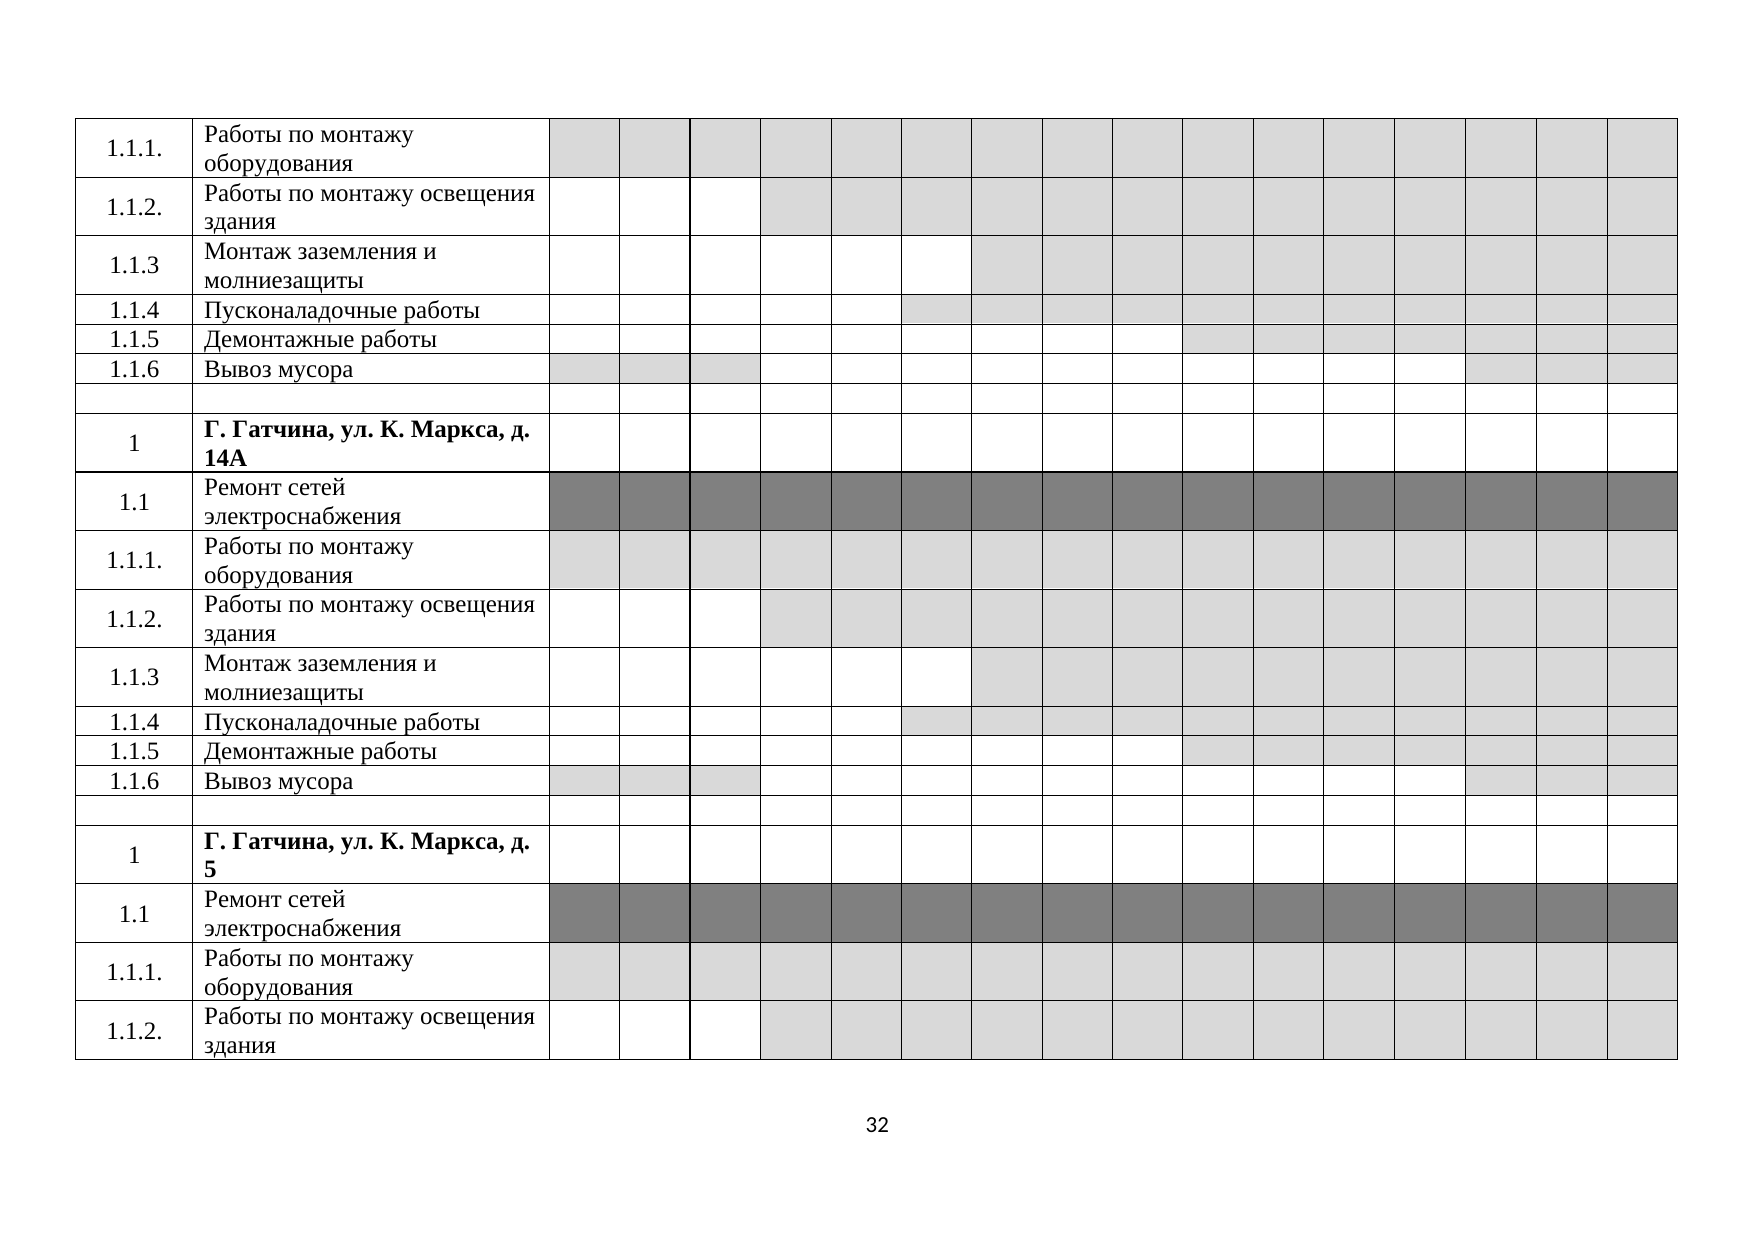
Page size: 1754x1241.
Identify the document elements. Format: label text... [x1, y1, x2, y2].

table_cell [1254, 119, 1323, 177]
table_cell [1183, 648, 1253, 706]
table_cell [1043, 119, 1112, 177]
table_cell [691, 1001, 760, 1059]
table_cell [1183, 531, 1253, 588]
table_cell [1183, 178, 1253, 235]
table_cell 1.1.2. [76, 178, 192, 235]
table_cell [1043, 414, 1112, 471]
table_cell [1324, 826, 1394, 883]
table_cell 1.1.5 [76, 736, 192, 765]
table_cell [832, 178, 901, 235]
table_cell [832, 236, 901, 294]
table_cell [1608, 796, 1677, 825]
table_cell Ремонт сетей электроснабжения [193, 884, 549, 942]
table_cell [76, 384, 192, 413]
table_cell Пусконаладочные работы [193, 295, 549, 323]
table_cell [550, 943, 619, 1000]
table_cell [1537, 414, 1607, 471]
table_cell [1395, 354, 1465, 383]
table_cell [902, 826, 971, 883]
table_cell [1537, 648, 1607, 706]
table_cell Ремонт сетей электроснабжения [193, 473, 549, 530]
table_cell [1324, 236, 1394, 294]
table_cell [902, 884, 971, 942]
table_cell 1.1.3 [76, 236, 192, 294]
table_cell [1113, 531, 1182, 588]
table_cell Работы по монтажу освещения здания [193, 178, 549, 235]
table_cell [761, 736, 831, 765]
table_cell [1395, 531, 1465, 588]
table_cell [620, 531, 689, 588]
table_cell [1466, 325, 1536, 353]
table_cell [620, 766, 689, 795]
table_cell [1254, 473, 1323, 530]
table_cell Работы по монтажу оборудования [193, 531, 549, 588]
table_cell [832, 295, 901, 323]
table_cell [761, 590, 831, 647]
table_cell [1395, 943, 1465, 1000]
table_cell [1466, 884, 1536, 942]
table_cell [972, 766, 1042, 795]
table_cell [1608, 884, 1677, 942]
table_cell [902, 736, 971, 765]
table_cell [902, 766, 971, 795]
table_cell [1537, 178, 1607, 235]
table_cell [550, 473, 619, 530]
table_cell [1043, 236, 1112, 294]
table_cell [832, 325, 901, 353]
table_cell Демонтажные работы [193, 325, 549, 353]
table_cell Вывоз мусора [193, 354, 549, 383]
table_cell [1043, 178, 1112, 235]
table_cell [1395, 178, 1465, 235]
table_cell [902, 414, 971, 471]
table_cell [620, 119, 689, 177]
table_cell [1183, 119, 1253, 177]
table_cell [1324, 943, 1394, 1000]
table_cell [1608, 531, 1677, 588]
table_cell [832, 648, 901, 706]
table_cell [832, 119, 901, 177]
table_cell [691, 796, 760, 825]
table_cell [1254, 178, 1323, 235]
table_cell [1395, 766, 1465, 795]
table_cell [832, 796, 901, 825]
table_cell Работы по монтажу оборудования [193, 119, 549, 177]
table_cell [761, 707, 831, 735]
table_cell [972, 473, 1042, 530]
table_cell Пусконаладочные работы [193, 707, 549, 735]
table_cell [1113, 384, 1182, 413]
table_cell [691, 707, 760, 735]
table_cell [1608, 648, 1677, 706]
table_cell [832, 766, 901, 795]
table_cell [902, 531, 971, 588]
table_cell [550, 178, 619, 235]
table_cell [1466, 119, 1536, 177]
table_cell [1043, 384, 1112, 413]
table_cell [1254, 384, 1323, 413]
table_cell [1183, 1001, 1253, 1059]
table_cell [1395, 325, 1465, 353]
table_cell [972, 590, 1042, 647]
table_cell [1466, 826, 1536, 883]
table_cell [972, 796, 1042, 825]
table_cell [620, 943, 689, 1000]
table_cell [1183, 473, 1253, 530]
table_cell [550, 766, 619, 795]
table_cell [1466, 1001, 1536, 1059]
table_cell [1324, 295, 1394, 323]
table_cell [1324, 384, 1394, 413]
table_cell [972, 1001, 1042, 1059]
table_cell [1043, 884, 1112, 942]
table_cell [1537, 766, 1607, 795]
table_cell Монтаж заземления и молниезащиты [193, 648, 549, 706]
table_cell [832, 826, 901, 883]
table_cell [1113, 178, 1182, 235]
table_cell Г. Гатчина, ул. К. Маркса, д. 5 [193, 826, 549, 883]
table_cell [832, 473, 901, 530]
table_cell 1.1 [76, 884, 192, 942]
table_cell [691, 648, 760, 706]
table_cell [761, 648, 831, 706]
table_cell Работы по монтажу освещения здания [193, 590, 549, 647]
table_cell [1608, 943, 1677, 1000]
table_cell [1183, 384, 1253, 413]
table_cell [1608, 236, 1677, 294]
table_cell [972, 884, 1042, 942]
table_cell [902, 707, 971, 735]
table_cell [1608, 826, 1677, 883]
table_cell [902, 648, 971, 706]
table_cell [1608, 1001, 1677, 1059]
table_cell [1395, 473, 1465, 530]
table_cell [1113, 648, 1182, 706]
table_cell [761, 325, 831, 353]
table_cell [1043, 531, 1112, 588]
table_cell [902, 384, 971, 413]
table_cell [76, 796, 192, 825]
table_cell [1324, 414, 1394, 471]
table_cell [1324, 590, 1394, 647]
table_cell [902, 943, 971, 1000]
table_cell [1254, 796, 1323, 825]
table_cell [1466, 707, 1536, 735]
table_cell [1466, 766, 1536, 795]
table_cell [1324, 796, 1394, 825]
table_cell 1.1 [76, 473, 192, 530]
table_cell [691, 473, 760, 530]
table_cell [1537, 796, 1607, 825]
table_cell [1466, 354, 1536, 383]
table_cell [1537, 119, 1607, 177]
table_cell [1113, 295, 1182, 323]
table_cell Г. Гатчина, ул. К. Маркса, д. 14А [193, 414, 549, 471]
table_cell [1043, 1001, 1112, 1059]
table_cell [1537, 707, 1607, 735]
table_cell [550, 796, 619, 825]
table_cell [620, 325, 689, 353]
table_cell [1395, 796, 1465, 825]
table_cell [1183, 414, 1253, 471]
table_cell [1324, 707, 1394, 735]
table_cell [761, 531, 831, 588]
table_cell [550, 531, 619, 588]
table_cell [1324, 648, 1394, 706]
table_cell [550, 884, 619, 942]
table_cell [1113, 119, 1182, 177]
table_cell [761, 766, 831, 795]
table_cell [1113, 473, 1182, 530]
table_cell [1043, 736, 1112, 765]
table_cell [1537, 590, 1607, 647]
table_cell [1254, 414, 1323, 471]
table_cell [1537, 736, 1607, 765]
table_cell [1043, 325, 1112, 353]
table_cell [691, 531, 760, 588]
table_cell [550, 648, 619, 706]
table_cell [620, 826, 689, 883]
table_cell [1113, 826, 1182, 883]
table_cell 1.1.2. [76, 1001, 192, 1059]
table_cell 1.1.3 [76, 648, 192, 706]
table_cell [902, 325, 971, 353]
table_cell [1608, 384, 1677, 413]
table_cell [761, 384, 831, 413]
table_cell [1183, 590, 1253, 647]
table_cell [1395, 884, 1465, 942]
table_cell [550, 590, 619, 647]
table_cell [1537, 1001, 1607, 1059]
table_cell [1113, 354, 1182, 383]
table_cell [761, 796, 831, 825]
table_cell [1608, 119, 1677, 177]
table_cell [1183, 736, 1253, 765]
table_cell [1113, 766, 1182, 795]
table_cell [1466, 943, 1536, 1000]
table_cell [1113, 736, 1182, 765]
table_cell Работы по монтажу оборудования [193, 943, 549, 1000]
table_cell [972, 648, 1042, 706]
table_cell [691, 826, 760, 883]
table_cell [1537, 236, 1607, 294]
table_cell [761, 354, 831, 383]
table_cell [972, 178, 1042, 235]
table_cell [1466, 295, 1536, 323]
table_cell [1183, 325, 1253, 353]
table_cell [620, 178, 689, 235]
table_cell 1.1.6 [76, 766, 192, 795]
table_cell [1466, 414, 1536, 471]
table_cell [1537, 943, 1607, 1000]
table_cell [902, 590, 971, 647]
table_cell [620, 796, 689, 825]
table_cell [1395, 295, 1465, 323]
table_cell [1254, 295, 1323, 323]
table_cell [1608, 473, 1677, 530]
table_cell [1113, 414, 1182, 471]
table_cell [972, 736, 1042, 765]
table_cell [1608, 707, 1677, 735]
table_cell Работы по монтажу освещения здания [193, 1001, 549, 1059]
table_cell [620, 236, 689, 294]
table_cell [1113, 325, 1182, 353]
table_cell [1113, 707, 1182, 735]
table_cell [1466, 178, 1536, 235]
table_cell [620, 354, 689, 383]
table_cell [1537, 295, 1607, 323]
table_cell 1.1.5 [76, 325, 192, 353]
table_cell [1183, 943, 1253, 1000]
table_cell [550, 295, 619, 323]
table_cell [761, 236, 831, 294]
table_cell [550, 707, 619, 735]
table_cell 1.1.1. [76, 531, 192, 588]
table_cell [972, 707, 1042, 735]
table_cell [1324, 736, 1394, 765]
table_cell [1254, 884, 1323, 942]
table_cell [691, 884, 760, 942]
table_cell [902, 295, 971, 323]
table_cell 1.1.1. [76, 119, 192, 177]
table_cell [1254, 236, 1323, 294]
table_cell [1466, 590, 1536, 647]
table_cell [620, 648, 689, 706]
table_cell [1395, 414, 1465, 471]
table_cell [1395, 236, 1465, 294]
table_cell [902, 354, 971, 383]
table_cell [1043, 648, 1112, 706]
table_cell [761, 414, 831, 471]
table_cell [1537, 354, 1607, 383]
table_cell [1324, 325, 1394, 353]
table_cell [972, 826, 1042, 883]
table_cell [1183, 236, 1253, 294]
table_cell [832, 943, 901, 1000]
table_cell [1324, 354, 1394, 383]
table_cell [1395, 590, 1465, 647]
table_cell [972, 531, 1042, 588]
table_cell [832, 531, 901, 588]
table_cell [620, 384, 689, 413]
table_cell [1608, 178, 1677, 235]
table_cell Монтаж заземления и молниезащиты [193, 236, 549, 294]
table_cell [1183, 796, 1253, 825]
table_cell [1395, 826, 1465, 883]
table_cell [1113, 884, 1182, 942]
table_cell [902, 473, 971, 530]
table_cell [1113, 943, 1182, 1000]
table_cell [1537, 826, 1607, 883]
table_cell [1324, 178, 1394, 235]
table_cell [691, 736, 760, 765]
table_cell [1608, 766, 1677, 795]
table_cell [972, 414, 1042, 471]
table_cell [1043, 473, 1112, 530]
table_cell [1113, 1001, 1182, 1059]
table_cell [1537, 325, 1607, 353]
table_cell [761, 1001, 831, 1059]
table_cell [193, 796, 549, 825]
table_cell [1113, 590, 1182, 647]
table_cell [1395, 707, 1465, 735]
table_cell [902, 236, 971, 294]
table_cell 1.1.6 [76, 354, 192, 383]
table_cell [550, 119, 619, 177]
table_cell [832, 1001, 901, 1059]
table_cell [761, 826, 831, 883]
table_cell [620, 736, 689, 765]
table_cell [832, 736, 901, 765]
table_cell [1395, 1001, 1465, 1059]
table_cell [761, 943, 831, 1000]
table_cell [1043, 707, 1112, 735]
table_cell [761, 884, 831, 942]
table_cell [1254, 1001, 1323, 1059]
table_cell [832, 354, 901, 383]
table_cell [1043, 590, 1112, 647]
table_cell [832, 590, 901, 647]
table_cell [972, 384, 1042, 413]
table_cell Демонтажные работы [193, 736, 549, 765]
table_cell 1 [76, 826, 192, 883]
table_cell [1466, 648, 1536, 706]
table_cell [832, 384, 901, 413]
table_cell [691, 384, 760, 413]
table_cell [550, 325, 619, 353]
table_cell [1254, 766, 1323, 795]
table_cell [550, 736, 619, 765]
table_cell [1608, 414, 1677, 471]
table_cell [972, 325, 1042, 353]
table_cell [832, 414, 901, 471]
table_cell [1254, 943, 1323, 1000]
table_cell [972, 119, 1042, 177]
table_cell [1183, 884, 1253, 942]
table_cell [1324, 884, 1394, 942]
table_cell [1608, 325, 1677, 353]
table_cell [1537, 884, 1607, 942]
table_cell [1466, 736, 1536, 765]
table_cell [1395, 736, 1465, 765]
table_cell [761, 295, 831, 323]
table_cell [620, 295, 689, 323]
table_cell [1466, 796, 1536, 825]
table_cell [1254, 707, 1323, 735]
table_cell [1113, 796, 1182, 825]
table_cell [1043, 796, 1112, 825]
table_cell [1608, 590, 1677, 647]
table_cell [691, 590, 760, 647]
table_cell [691, 295, 760, 323]
table_cell [1324, 473, 1394, 530]
table_cell [902, 178, 971, 235]
table_cell 1.1.4 [76, 707, 192, 735]
table_cell [1183, 826, 1253, 883]
table_cell [1043, 295, 1112, 323]
table_cell [550, 1001, 619, 1059]
table_cell [1183, 295, 1253, 323]
table_cell [691, 325, 760, 353]
table_cell [1608, 354, 1677, 383]
table_cell [620, 473, 689, 530]
table_cell [1537, 473, 1607, 530]
table_cell [832, 707, 901, 735]
table_cell [1395, 119, 1465, 177]
table_cell [691, 236, 760, 294]
table_cell [1113, 236, 1182, 294]
table_cell [1608, 736, 1677, 765]
table_cell Вывоз мусора [193, 766, 549, 795]
table_cell [1395, 648, 1465, 706]
table_cell [1183, 707, 1253, 735]
table_cell [972, 943, 1042, 1000]
table_cell [620, 884, 689, 942]
table_cell [1466, 236, 1536, 294]
table_cell [1254, 325, 1323, 353]
table_cell [620, 1001, 689, 1059]
table_cell [761, 178, 831, 235]
table_cell [1466, 531, 1536, 588]
table_cell 1.1.4 [76, 295, 192, 323]
table_cell [972, 236, 1042, 294]
table_cell [1254, 354, 1323, 383]
table_cell [550, 384, 619, 413]
table_cell [1183, 354, 1253, 383]
table_cell [691, 178, 760, 235]
table_cell [1043, 766, 1112, 795]
table_cell [691, 414, 760, 471]
table_cell 1 [76, 414, 192, 471]
table_cell [1466, 384, 1536, 413]
table_cell [1254, 648, 1323, 706]
table_cell [1043, 943, 1112, 1000]
table_cell 1.1.2. [76, 590, 192, 647]
table_cell [1043, 354, 1112, 383]
table_cell [761, 473, 831, 530]
table_cell [691, 354, 760, 383]
table_cell [691, 119, 760, 177]
table_cell [1537, 531, 1607, 588]
table_cell [902, 796, 971, 825]
table_cell 1.1.1. [76, 943, 192, 1000]
table_cell [620, 414, 689, 471]
table_cell [193, 384, 549, 413]
table_cell [550, 236, 619, 294]
table_cell [1537, 384, 1607, 413]
table_cell [761, 119, 831, 177]
table_cell [691, 943, 760, 1000]
table_cell [1466, 473, 1536, 530]
table_cell [1183, 766, 1253, 795]
table_cell [550, 826, 619, 883]
table_cell [1395, 384, 1465, 413]
table_cell [1324, 119, 1394, 177]
table_cell [1608, 295, 1677, 323]
table_cell [620, 707, 689, 735]
table_cell [1043, 826, 1112, 883]
table_cell [550, 354, 619, 383]
table_cell [1324, 531, 1394, 588]
table_cell [550, 414, 619, 471]
table_cell [1324, 1001, 1394, 1059]
table_cell [620, 590, 689, 647]
table_cell [1254, 736, 1323, 765]
table_cell [972, 354, 1042, 383]
table_cell [1254, 531, 1323, 588]
table_cell [1254, 590, 1323, 647]
table_cell [972, 295, 1042, 323]
table_cell [902, 119, 971, 177]
table_cell [1324, 766, 1394, 795]
table_cell [832, 884, 901, 942]
table_cell [1254, 826, 1323, 883]
table_cell [691, 766, 760, 795]
table_cell [902, 1001, 971, 1059]
